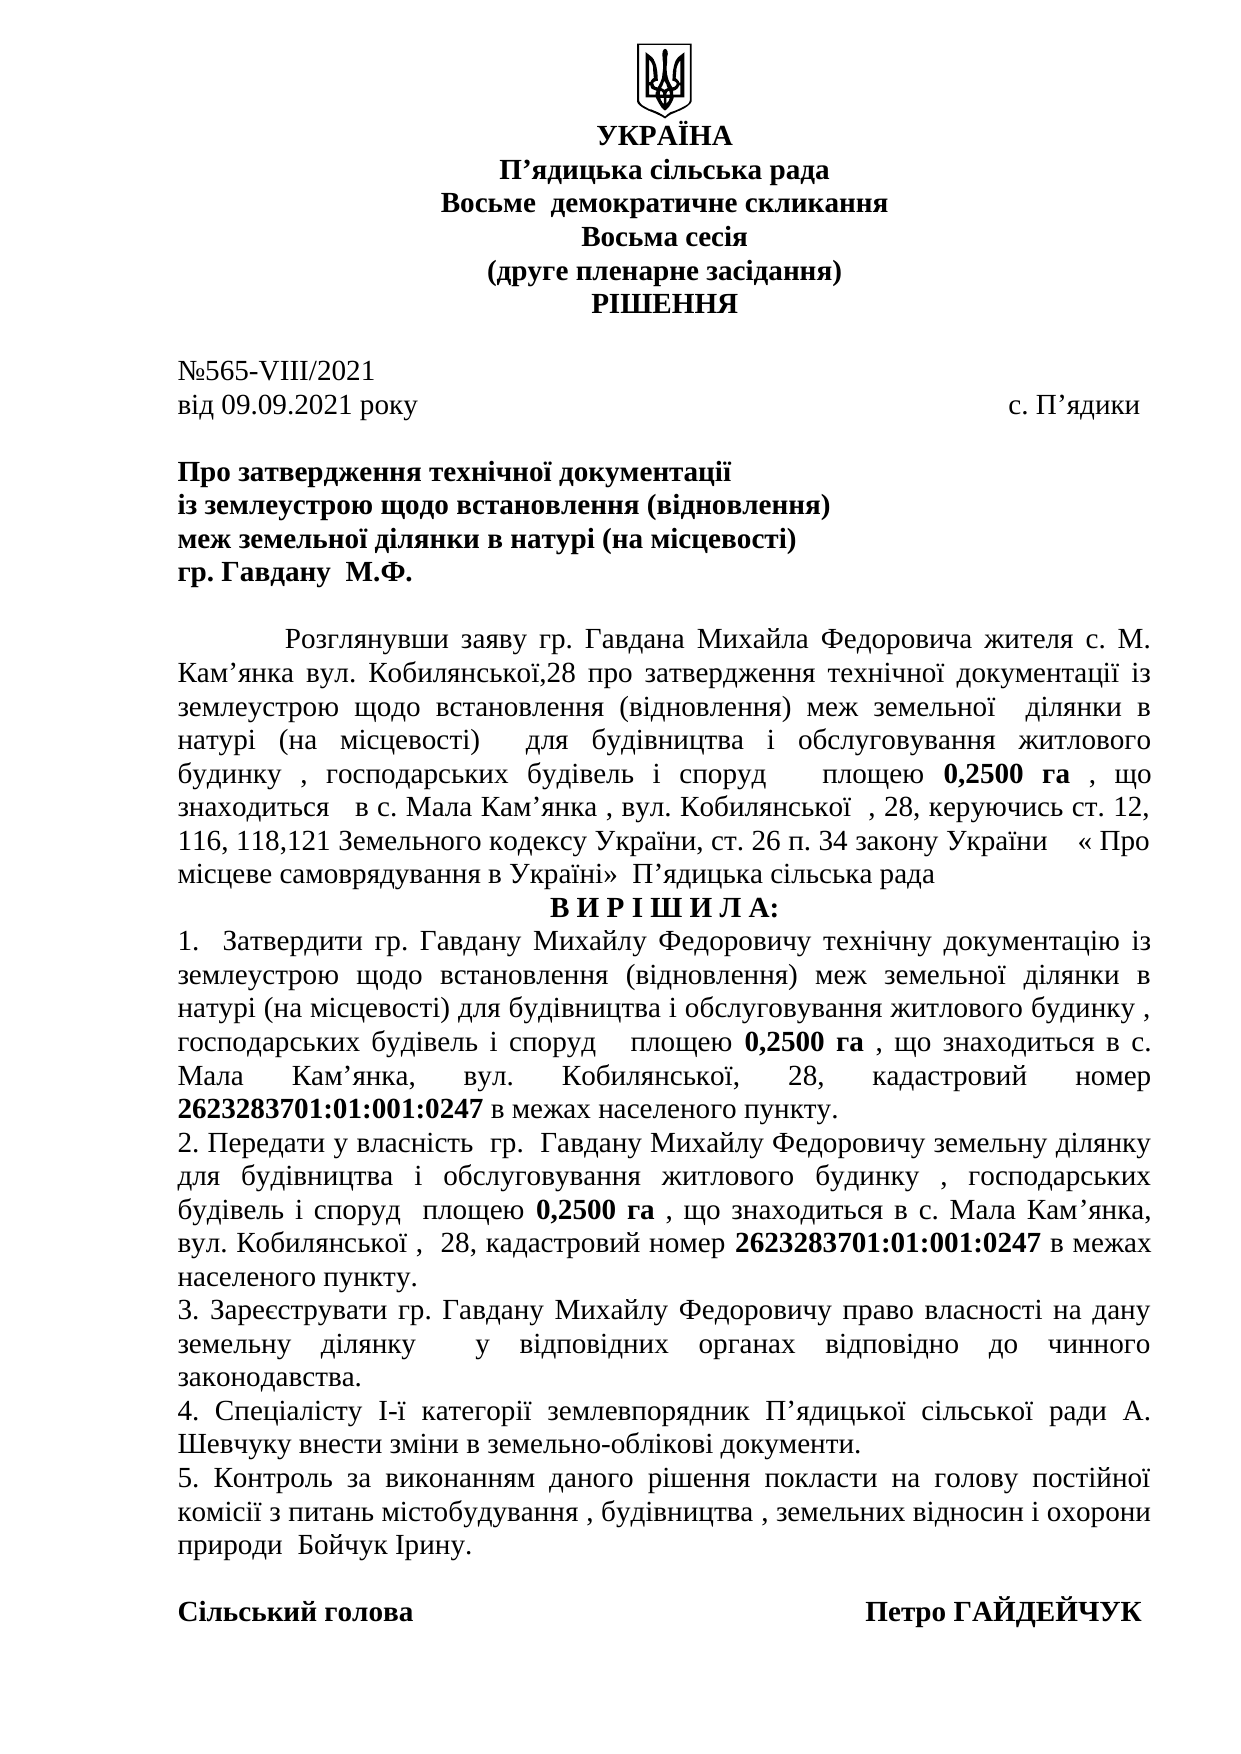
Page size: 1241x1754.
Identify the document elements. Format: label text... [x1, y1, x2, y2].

text Сільський голова Петро ГАЙДЕЙЧУК [177, 1594, 1152, 1628]
text гр. Гавдану М.Ф. [177, 554, 1152, 588]
text (друге пленарне засідання) [177, 253, 1152, 286]
text 3. Зареєструвати гр. Гавдану Михайлу Федоровичу право власності на дану земельну ділянку у відповідних органах відповідно до чинного законодавства. [177, 1292, 1152, 1393]
text 4. Спеціалісту I-ї категорії землевпорядник П’ядицької сільської ради А. Шевчуку внести зміни в земельно-облікові документи. [177, 1393, 1152, 1460]
text меж земельної ділянки в натурі (на місцевості) [177, 521, 1152, 554]
text 2. Передати у власність гр. Гавдану Михайлу Федоровичу земельну ділянку для будівництва і обслуговування житлового будинку , господарських будівель і споруд площею 0,2500 га , що знаходиться в с. Мала Кам’янка, вул. Кобилянської , 28, кадастровий номер 2623283701:01:001:0247 в межах населеного пункту. [177, 1125, 1152, 1292]
text Восьма сесія [177, 219, 1152, 253]
text В И Р І Ш И Л А: [177, 890, 1152, 923]
text Восьме демократичне скликання [177, 186, 1152, 219]
text 1. Затвердити гр. Гавдану Михайлу Федоровичу технічну документацію із землеустрою щодо встановлення (відновлення) меж земельної ділянки в натурі (на місцевості) для будівництва і обслуговування житлового будинку , господарських будівель і споруд площею 0,2500 га , що знаходиться в с. Мала Кам’янка, вул. Кобилянської, 28, кадастровий номер 2623283701:01:001:0247 в межах населеного пункту. [177, 923, 1152, 1125]
text із землеустрою щодо встановлення (відновлення) [177, 487, 1152, 521]
text 5. Контроль за виконанням даного рішення покласти на голову постійної комісії з питань містобудування , будівництва , земельних відносин і охорони природи Бойчук Ірину. [177, 1460, 1152, 1561]
text Розглянувши заяву гр. Гавдана Михайла Федоровича жителя с. М. Кам’янка вул. Кобилянської,28 про затвердження технічної документації із землеустрою щодо встановлення (відновлення) меж земельної ділянки в натурі (на місцевості) для будівництва і обслуговування житлового будинку , господарських будівель і споруд площею 0,2500 га , що знаходиться в с. Мала Кам’янка , вул. Кобилянської , 28, керуючись ст. 12, 116, 118,121 Земельного кодексу України, ст. 26 п. 34 закону України « Про місцеве самоврядування в Україні» П’ядицька сільська рада [177, 622, 1152, 890]
text Про затвердження технічної документації [177, 454, 1152, 487]
text П’ядицька сільська рада [177, 152, 1152, 186]
text РІШЕННЯ [177, 286, 1152, 320]
text УКРАЇНА [177, 118, 1152, 152]
text від 09.09.2021 року с. П’ядики [177, 387, 1152, 420]
text №565-VІII/2021 [177, 353, 1152, 387]
